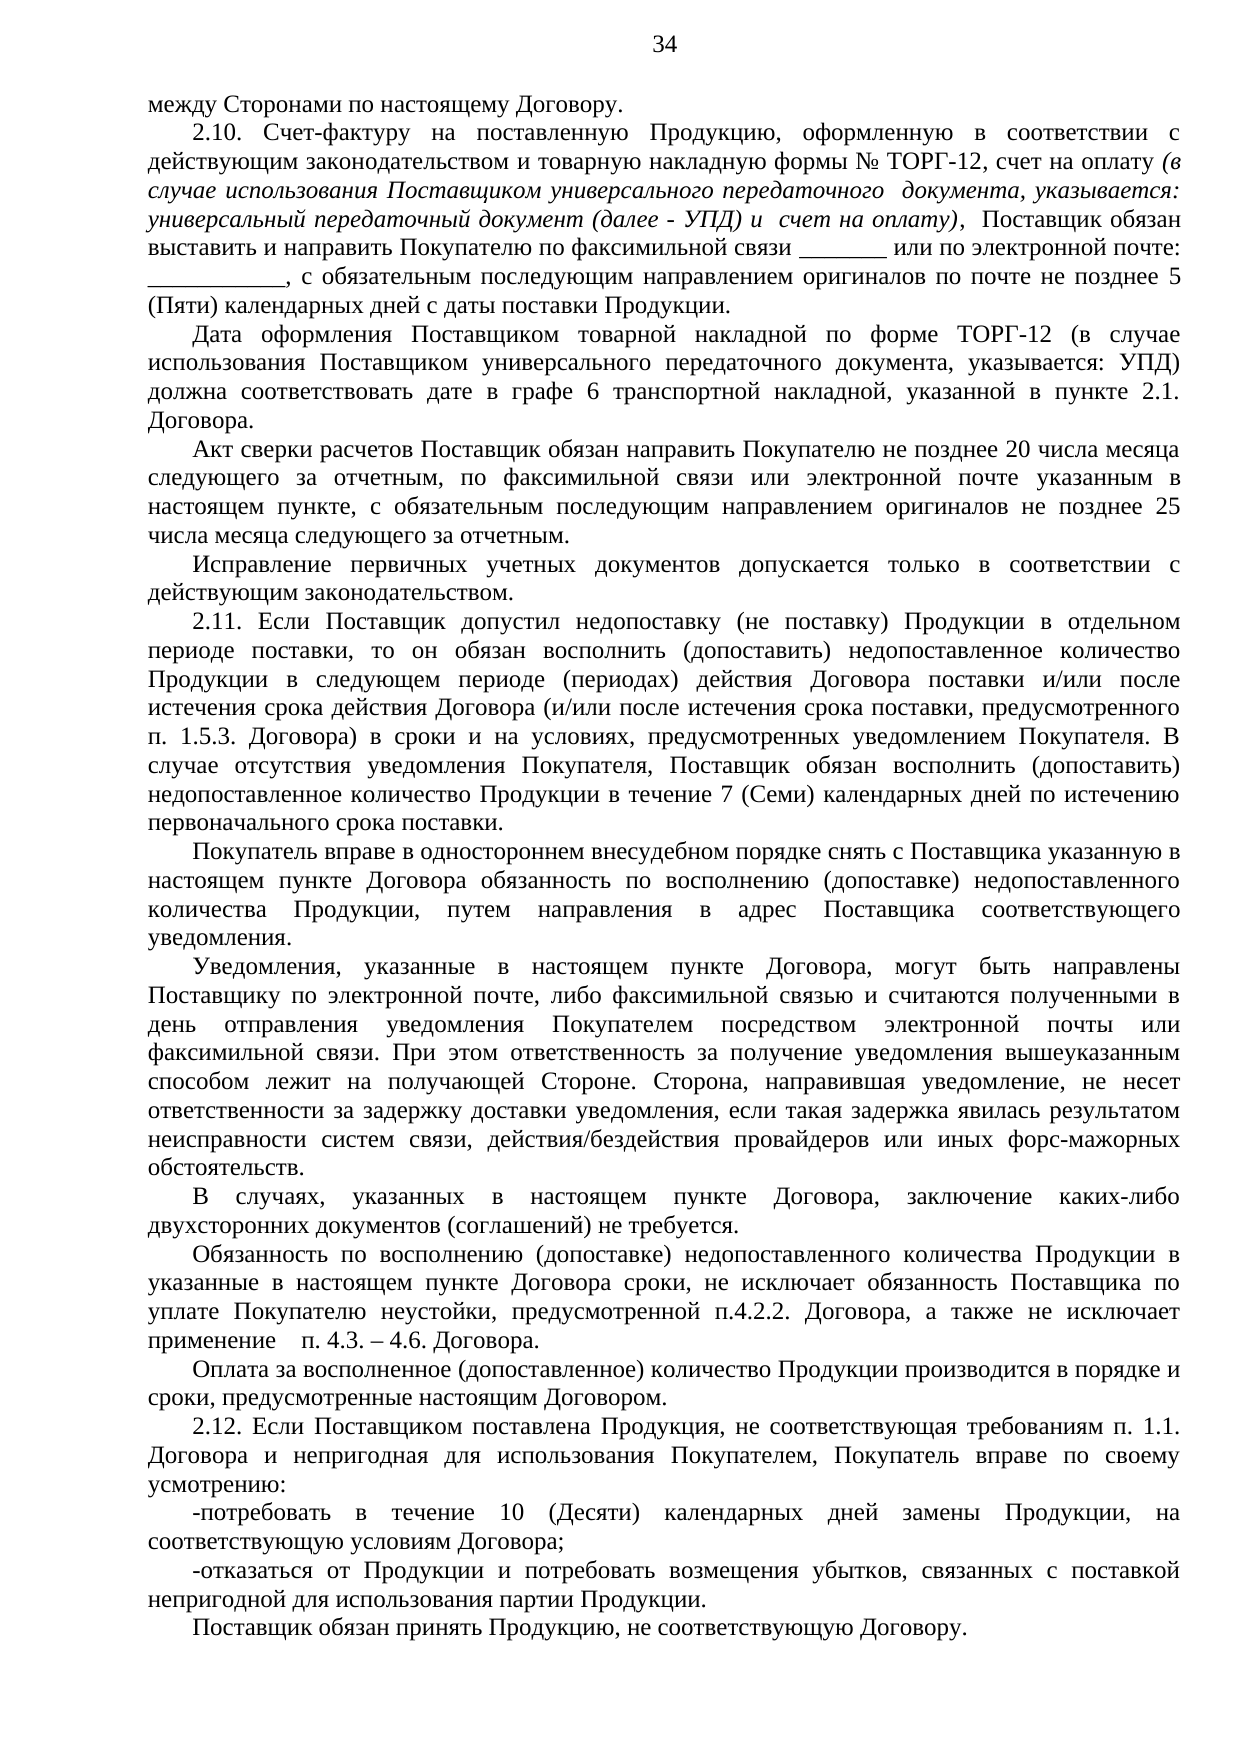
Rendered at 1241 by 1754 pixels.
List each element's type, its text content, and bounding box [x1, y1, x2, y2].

text -отказаться от Продукции и потребовать возмещения убытков, связанных с поставкой непригодной для использования партии Продукции. [148, 1555, 1181, 1612]
text -потребовать в течение 10 (Десяти) календарных дней замены Продукции, на соответствующую условиям Договора; [148, 1497, 1181, 1555]
text 2.11. Если Поставщик допустил недопоставку (не поставку) Продукции в отдельном периоде поставки, то он обязан восполнить (допоставить) недопоставленное количество Продукции в следующем периоде (периодах) действия Договора поставки и/или после истечения срока действия Договора (и/или после истечения срока поставки, предусмотренного п. 1.5.3. Договора) в сроки и на условиях, предусмотренных уведомлением Покупателя. В случае отсутствия уведомления Покупателя, Поставщик обязан восполнить (допоставить) недопоставленное количество Продукции в течение 7 (Семи) календарных дней по истечению первоначального срока поставки. [148, 606, 1181, 836]
text Уведомления, указанные в настоящем пункте Договора, могут быть направлены Поставщику по электронной почте, либо факсимильной связью и считаются полученными в день отправления уведомления Покупателем посредством электронной почты или факсимильной связи. При этом ответственность за получение уведомления вышеуказанным способом лежит на получающей Стороне. Сторона, направившая уведомление, не несет ответственности за задержку доставки уведомления, если такая задержка явилась результатом неисправности систем связи, действия/бездействия провайдеров или иных форс-мажорных обстоятельств. [148, 951, 1181, 1009]
text Обязанность по восполнению (допоставке) недопоставленного количества Продукции в указанные в настоящем пункте Договора сроки, не исключает обязанность Поставщика по уплате Покупателю неустойки, предусмотренной п.4.2.2. Договора, а также не исключает применение п. 4.3. – 4.6. Договора. [148, 1239, 1181, 1354]
text 2.10. Счет-фактуру на поставленную Продукцию, оформленную в соответствии с действующим законодательством и товарную накладную формы № ТОРГ-12, счет на оплату (в случае использования Поставщиком универсального передаточного документа, указывается: универсальный передаточный документ (далее - УПД) и счет на оплату), Поставщик обязан выставить и направить Покупателю по факсимильной связи _______ или по электронной почте: ___________, с обязательным последующим направлением оригиналов по почте не позднее 5 (Пяти) календарных дней с даты поставки Продукции. [148, 117, 1181, 319]
text Покупатель вправе в одностороннем внесудебном порядке снять с Поставщика указанную в настоящем пункте Договора обязанность по восполнению (допоставке) недопоставленного количества Продукции, путем направления в адрес Поставщика соответствующего уведомления. [148, 836, 1181, 951]
text Дата оформления Поставщиком товарной накладной по форме ТОРГ-12 (в случае использования Поставщиком универсального передаточного документа, указывается: УПД) должна соответствовать дате в графе 6 транспортной накладной, указанной в пункте 2.1. Договора. [148, 319, 1181, 434]
text В случаях, указанных в настоящем пункте Договора, заключение каких-либо двухсторонних документов (соглашений) не требуется. [148, 1181, 1181, 1239]
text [148, 89, 1181, 117]
text Акт сверки расчетов Поставщик обязан направить Покупателю не позднее 20 числа месяца следующего за отчетным, по факсимильной связи или электронной почте указанным в настоящем пункте, с обязательным последующим направлением оригиналов не позднее 25 числа месяца следующего за отчетным. [148, 434, 1181, 549]
text Исправление первичных учетных документов допускается только в соответствии с действующим законодательством. [148, 549, 1181, 606]
text Оплата за восполненное (допоставленное) количество Продукции производится в порядке и сроки, предусмотренные настоящим Договором. [148, 1354, 1181, 1411]
text 2.12. Если Поставщиком поставлена Продукция, не соответствующая требованиям п. 1.1. Договора и непригодная для использования Покупателем, Покупатель вправе по своему усмотрению: [148, 1411, 1181, 1497]
text Поставщик обязан принять Продукцию, не соответствующую Договору. [148, 1612, 1181, 1641]
